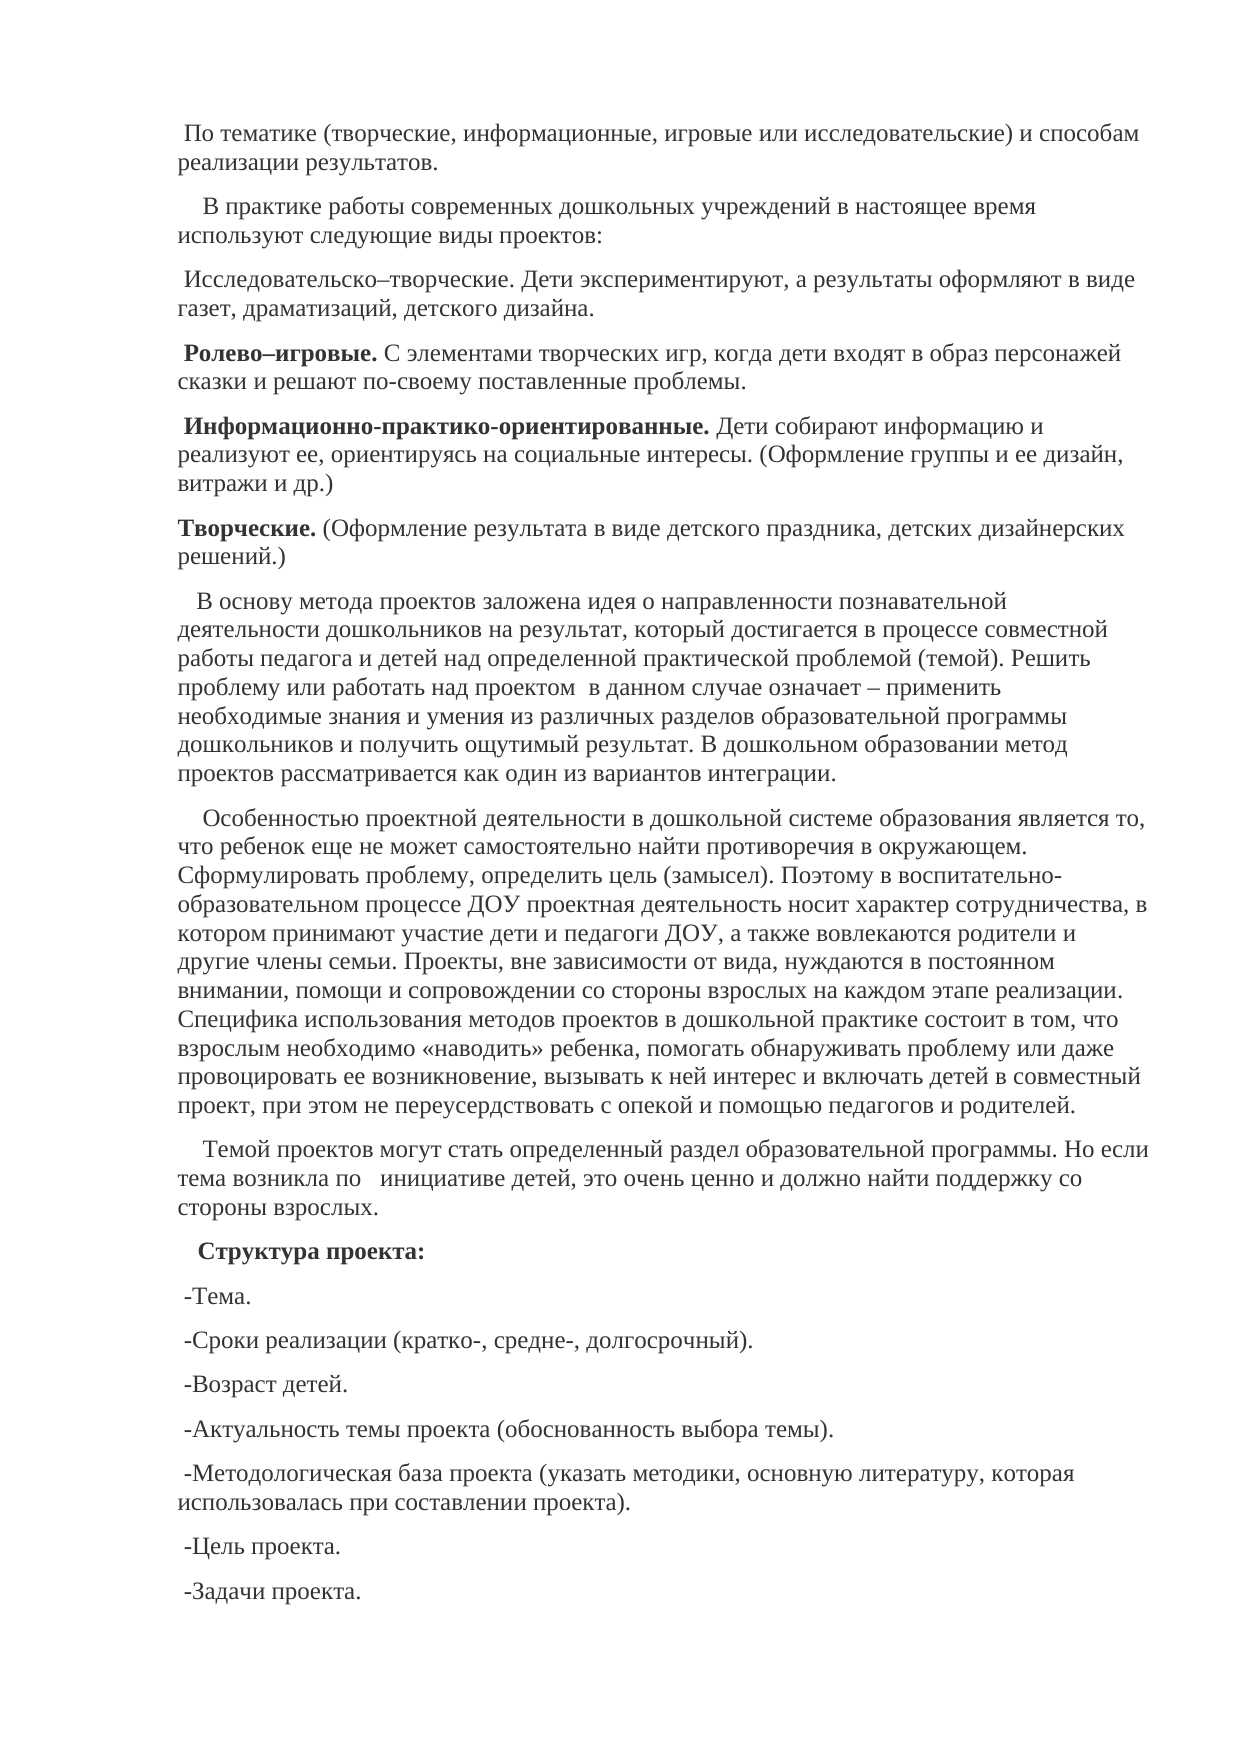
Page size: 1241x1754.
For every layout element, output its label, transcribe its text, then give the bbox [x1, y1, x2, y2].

text -Актуальность темы проекта (обоснованность выбора темы). [177, 1414, 1152, 1443]
text -Методологическая база проекта (указать методики, основную литературу, которая использовалась при составлении проекта). [177, 1458, 1152, 1516]
text -Задачи проекта. [177, 1576, 1152, 1604]
text Исследовательско–творческие. Дети экспериментируют, а результаты оформляют в виде газет, драматизаций, детского дизайна. [177, 264, 1152, 322]
text По тематике (творческие, информационные, игровые или исследовательские) и способам реализации результатов. [177, 118, 1152, 176]
text -Цель проекта. [177, 1531, 1152, 1560]
text Творческие. (Оформление результата в виде детского праздника, детских дизайнерских решений.) [177, 513, 1152, 570]
text Ролево–игровые. С элементами творческих игр, когда дети входят в образ персонажей сказки и решают по-своему поставленные проблемы. [177, 338, 1152, 395]
text В практике работы современных дошкольных учреждений в настоящее время используют следующие виды проектов: [177, 191, 1152, 249]
text Структура проекта: [177, 1236, 1152, 1265]
text В основу метода проектов заложена идея о направленности познавательной деятельности дошкольников на результат, который достигается в процессе совместной работы педагога и детей над определенной практической проблемой (темой). Решить проблему или работать над проектом в данном случае означает – применить необходимые знания и умения из различных разделов образовательной программы дошкольников и получить ощутимый результат. В дошкольном образовании метод проектов рассматривается как один из вариантов интеграции. [177, 586, 1152, 787]
text -Возраст детей. [177, 1369, 1152, 1398]
text Особенностью проектной деятельности в дошкольной системе образования является то, что ребенок еще не может самостоятельно найти противоречия в окружающем. Сформулировать проблему, определить цель (замысел). Поэтому в воспитательно-образовательном процессе ДОУ проектная деятельность носит характер сотрудничества, в котором принимают участие дети и педагоги ДОУ, а также вовлекаются родители и другие члены семьи. Проекты, вне зависимости от вида, нуждаются в постоянном внимании, помощи и сопровождении со стороны взрослых на каждом этапе реализации. Специфика использования методов проектов в дошкольной практике состоит в том, что взрослым необходимо «наводить» ребенка, помогать обнаруживать проблему или даже провоцировать ее возникновение, вызывать к ней интерес и включать детей в совместный проект, при этом не переусердствовать с опекой и помощью педагогов и родителей. [177, 803, 1152, 1119]
text Информационно-практико-ориентированные. Дети собирают информацию и реализуют ее, ориентируясь на социальные интересы. (Оформление группы и ее дизайн, витражи и др.) [177, 411, 1152, 497]
text -Сроки реализации (кратко-, средне-, долгосрочный). [177, 1325, 1152, 1354]
text Темой проектов могут стать определенный раздел образовательной программы. Но если тема возникла по инициативе детей, это очень ценно и должно найти поддержку со стороны взрослых. [177, 1134, 1152, 1221]
text -Тема. [177, 1281, 1152, 1309]
